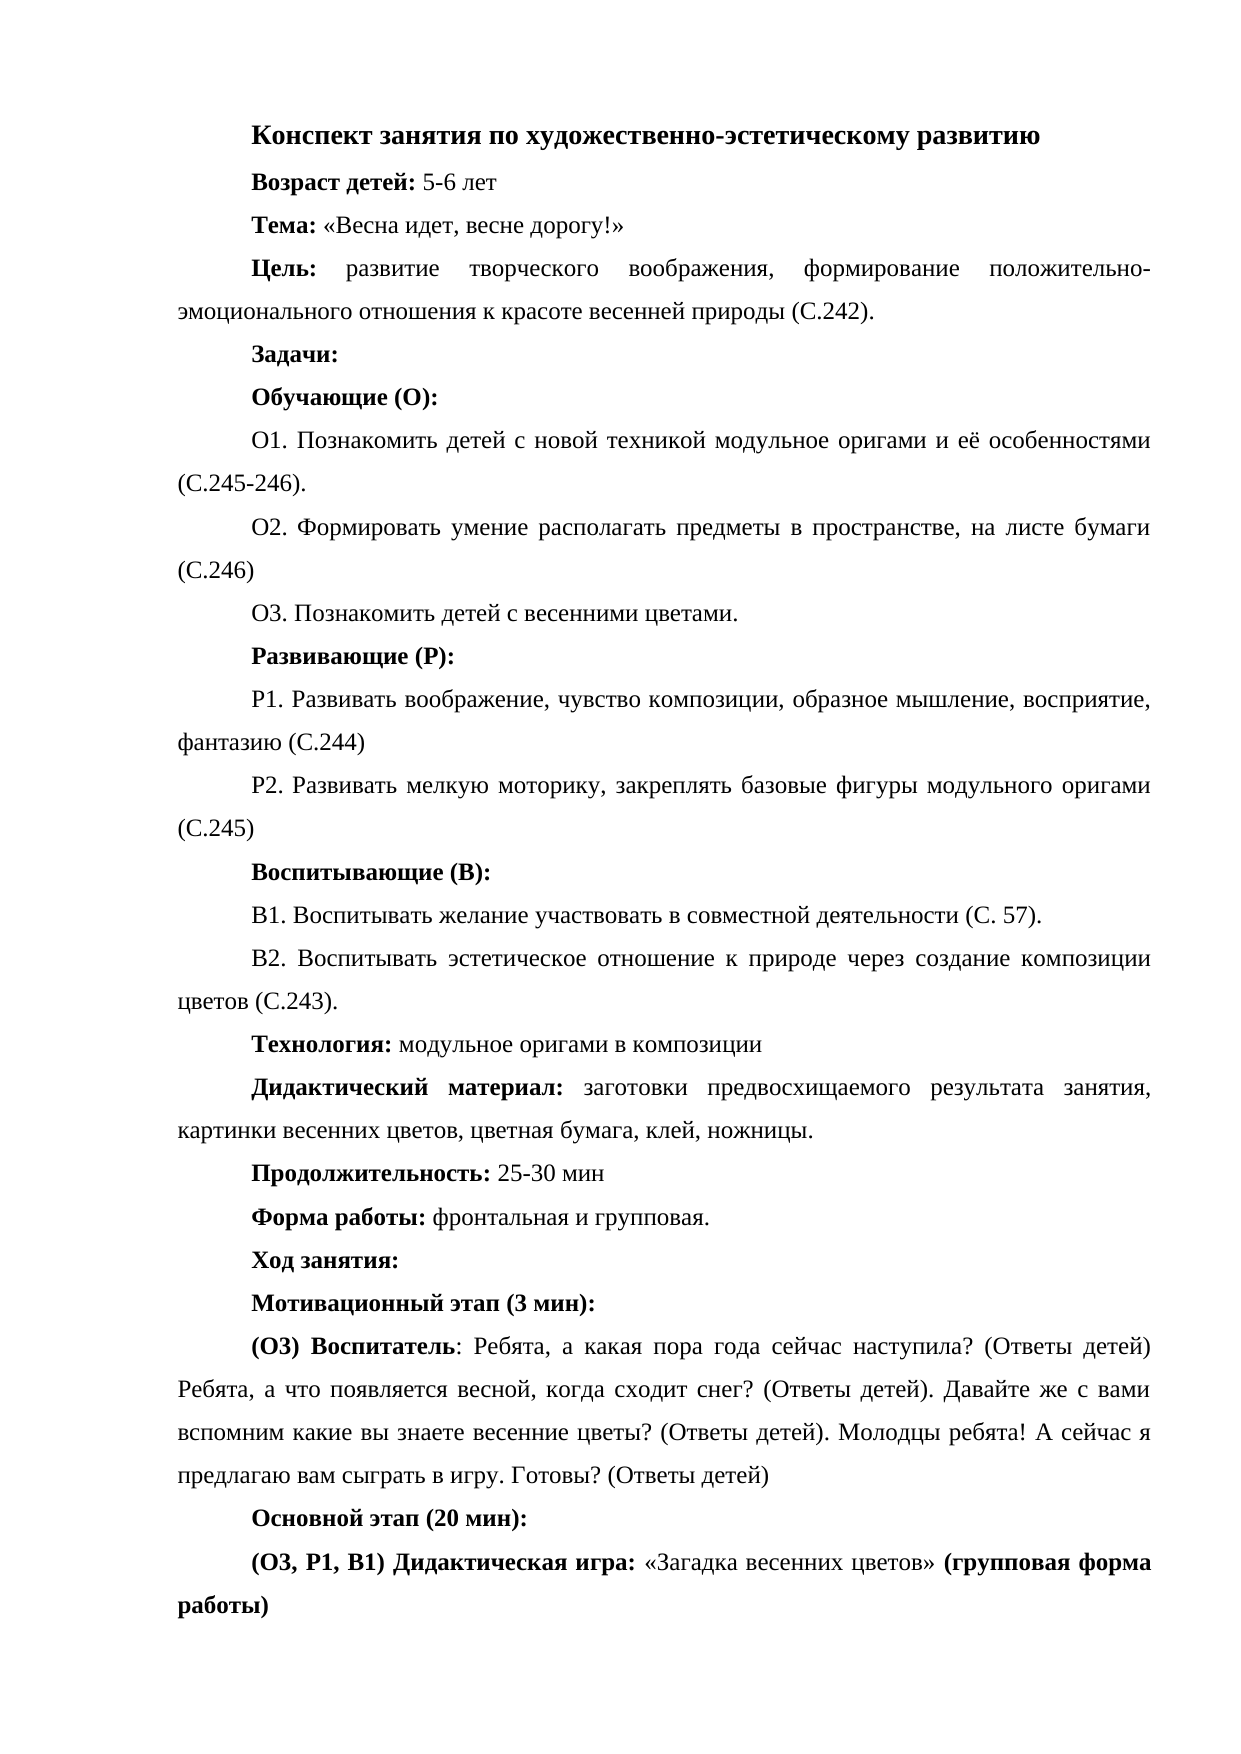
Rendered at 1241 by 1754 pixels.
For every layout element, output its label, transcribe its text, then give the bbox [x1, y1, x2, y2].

text Форма работы: фронтальная и групповая. [177, 1202, 1152, 1230]
text Р2. Развивать мелкую моторику, закреплять базовые фигуры модульного оригами (С.245) [177, 770, 1152, 842]
text Продолжительность: 25-30 мин [177, 1158, 1152, 1187]
text О3. Познакомить детей с весенними цветами. [177, 598, 1152, 627]
subtitle Конспект занятия по художественно-эстетическому развитию [177, 118, 1152, 151]
text Развивающие (Р): [177, 641, 1152, 670]
text Ход занятия: [177, 1245, 1152, 1273]
text Основной этап (20 мин): [177, 1503, 1152, 1532]
text В1. Воспитывать желание участвовать в совместной деятельности (С. 57). [177, 900, 1152, 928]
text (О3) Воспитатель: Ребята, а какая пора года сейчас наступила? (Ответы детей) Ребята, а что появляется весной, когда сходит снег? (Ответы детей). Давайте же с вами вспомним какие вы знаете весенние цветы? (Ответы детей). Молодцы ребята! А сейчас я предлагаю вам сыграть в игру. Готовы? (Ответы детей) [177, 1331, 1152, 1489]
text В2. Воспитывать эстетическое отношение к природе через создание композиции цветов (С.243). [177, 943, 1152, 1015]
text О1. Познакомить детей с новой техникой модульное оригами и её особенностями (С.245-246). [177, 425, 1152, 497]
text Тема: «Весна идет, весне дорогу!» [177, 210, 1152, 238]
text Возраст детей: 5-6 лет [177, 167, 1152, 195]
text Обучающие (О): [177, 382, 1152, 411]
text Мотивационный этап (3 мин): [177, 1288, 1152, 1317]
text Р1. Развивать воображение, чувство композиции, образное мышление, восприятие, фантазию (С.244) [177, 684, 1152, 756]
text Задачи: [177, 339, 1152, 368]
text Цель: развитие творческого воображения, формирование положительно-эмоционального отношения к красоте весенней природы (С.242). [177, 253, 1152, 325]
text О2. Формировать умение располагать предметы в пространстве, на листе бумаги (С.246) [177, 512, 1152, 583]
text Воспитывающие (В): [177, 857, 1152, 885]
text Дидактический материал: заготовки предвосхищаемого результата занятия, картинки весенних цветов, цветная бумага, клей, ножницы. [177, 1072, 1152, 1144]
text Технология: модульное оригами в композиции [177, 1029, 1152, 1058]
text (О3, Р1, В1) Дидактическая игра: «Загадка весенних цветов» (групповая форма работы) [177, 1547, 1152, 1618]
